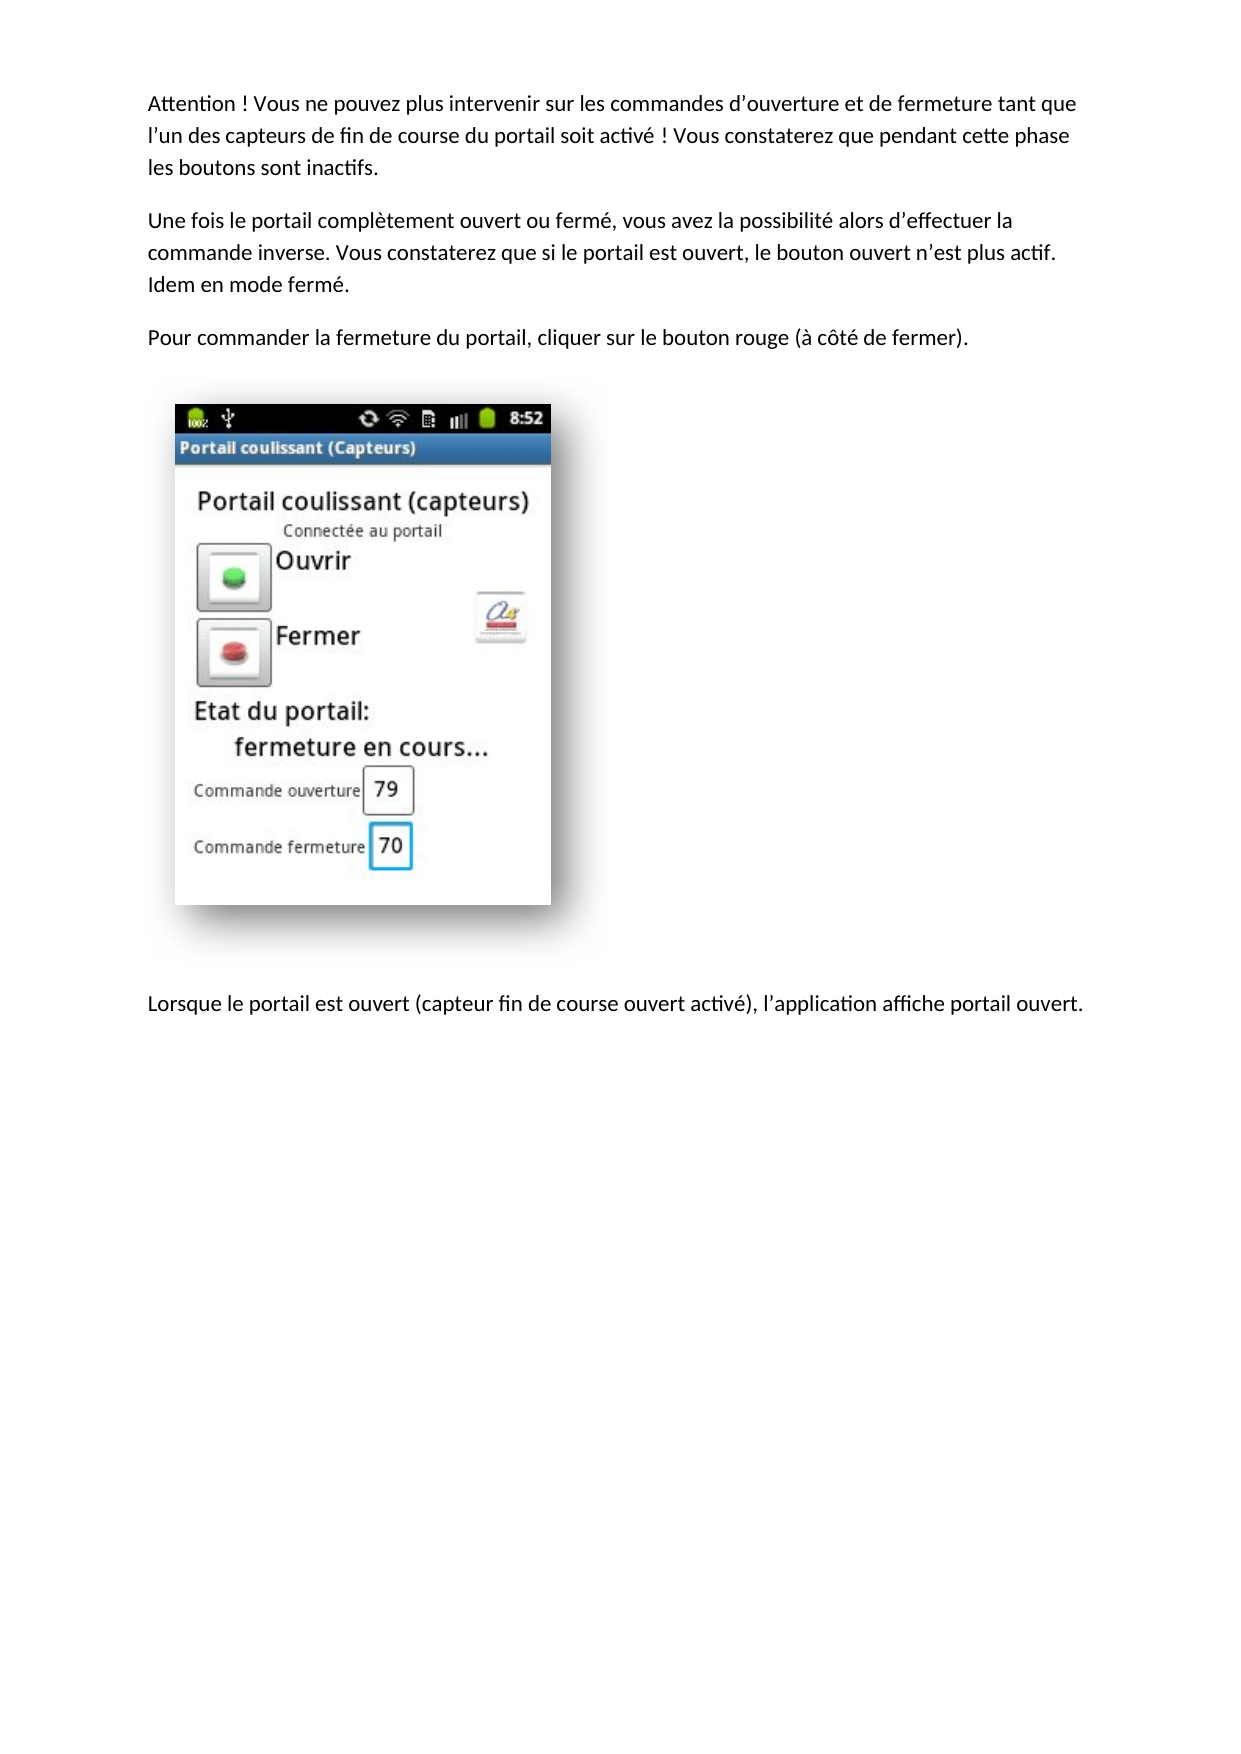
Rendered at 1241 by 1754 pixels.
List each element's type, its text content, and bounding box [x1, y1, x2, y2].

text Pour commander la fermeture du portail, cliquer sur le bouton rouge (à côté de fermer). [148, 323, 1093, 351]
picture [175, 404, 551, 905]
text Attention ! Vous ne pouvez plus intervenir sur les commandes d’ouverture et de fermeture tant que l’un des capteurs de fin de course du portail soit activé ! Vous constaterez que pendant cette phase les boutons sont inactifs. [148, 89, 1093, 181]
text Lorsque le portail est ouvert (capteur fin de course ouvert activé), l’application affiche portail ouvert. [148, 989, 1093, 1017]
text Une fois le portail complètement ouvert ou fermé, vous avez la possibilité alors d’effectuer la commande inverse. Vous constaterez que si le portail est ouvert, le bouton ouvert n’est plus actif. Idem en mode fermé. [148, 206, 1093, 298]
